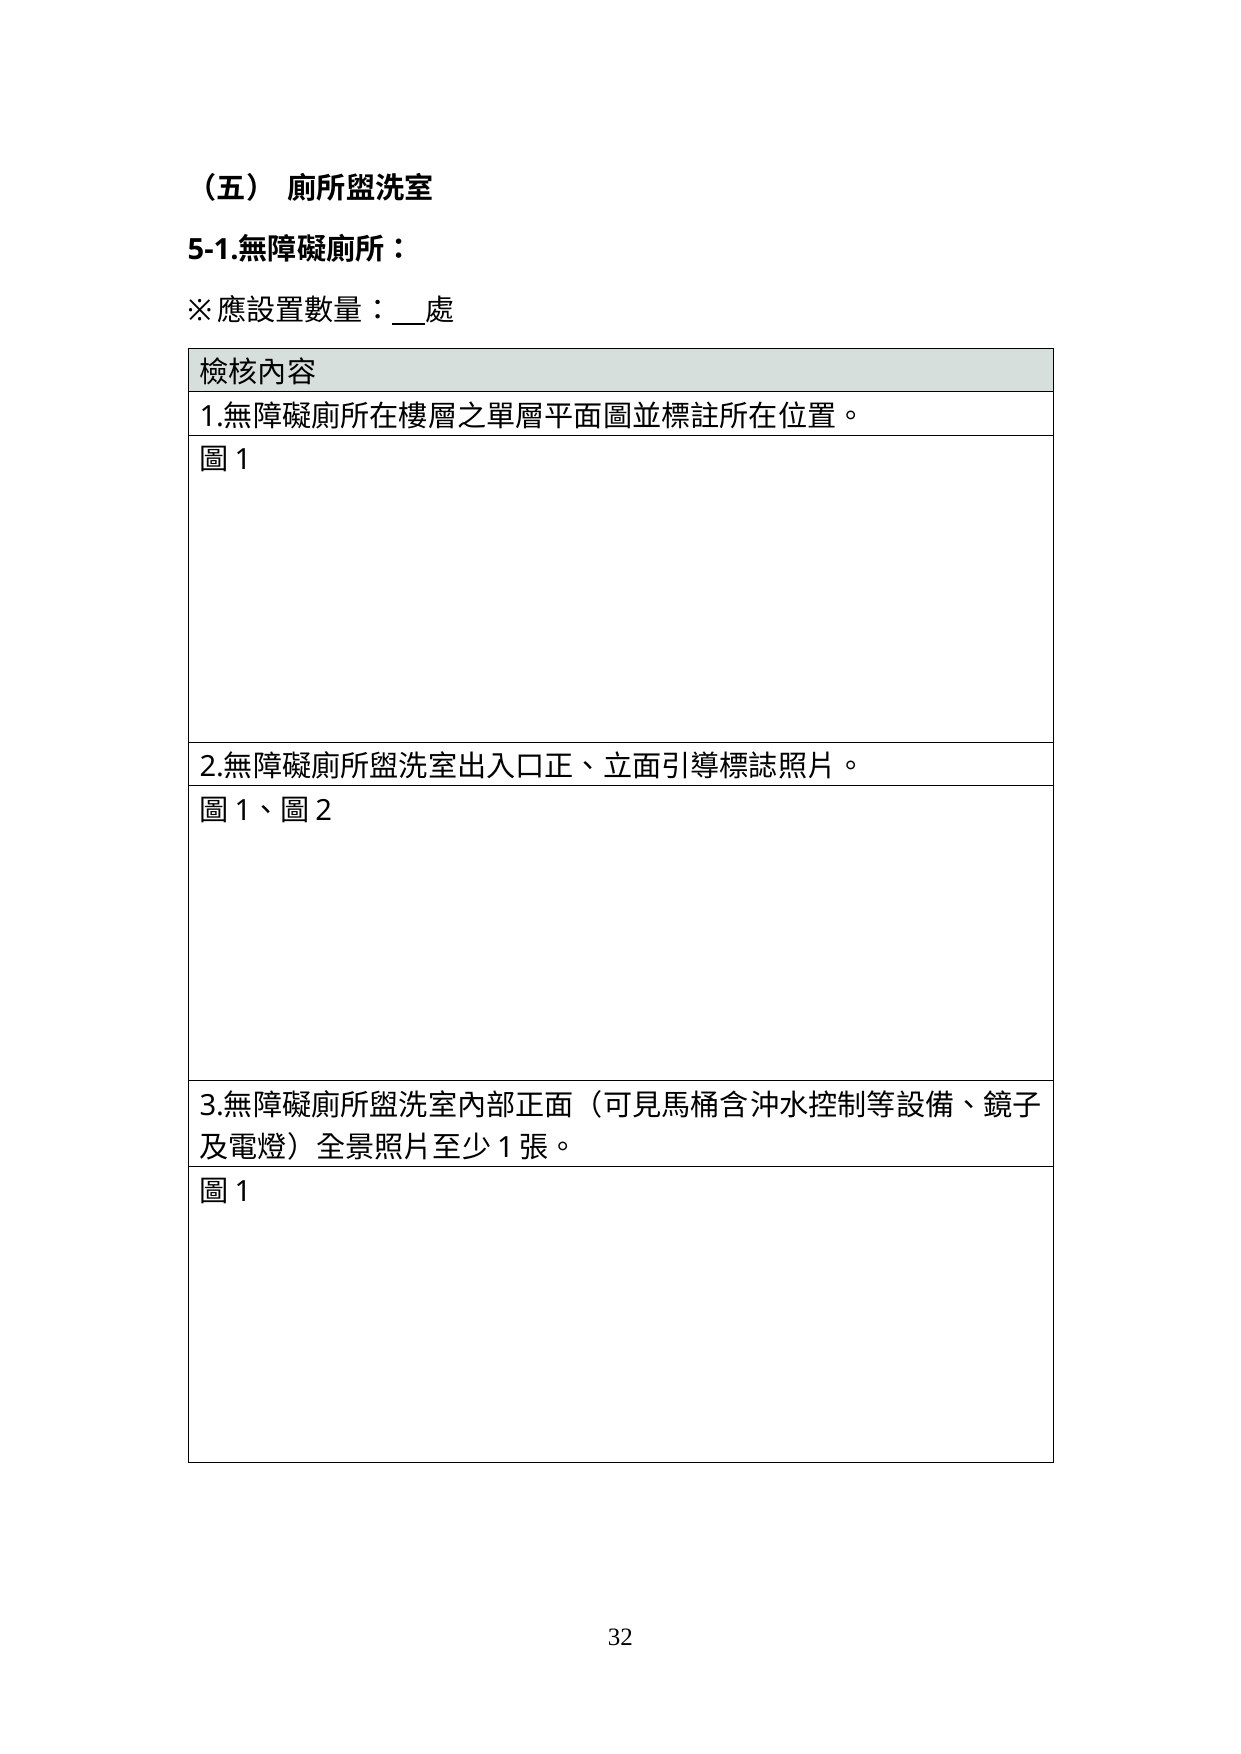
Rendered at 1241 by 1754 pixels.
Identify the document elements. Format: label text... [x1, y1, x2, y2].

table_cell 3.無障礙廁所盥洗室內部正面（可見馬桶含沖水控制等設備、鏡子及電燈）全景照片至少1張。 [189, 1081, 1053, 1166]
subtitle 廁所盥洗室 [187, 164, 1053, 207]
table_cell 圖1 [189, 1167, 1053, 1462]
table_cell 圖1、圖2 [189, 786, 1053, 1080]
table_cell 圖1 [189, 436, 1053, 742]
table_cell 2.無障礙廁所盥洗室出入口正、立面引導標誌照片。 [189, 743, 1053, 785]
list 應設置數量： 處 [187, 287, 1053, 329]
text 5-1.無障礙廁所： [187, 226, 1053, 268]
table_cell 1.無障礙廁所在樓層之單層平面圖並標註所在位置。 [189, 392, 1053, 434]
table_header 檢核內容 [189, 349, 1053, 391]
